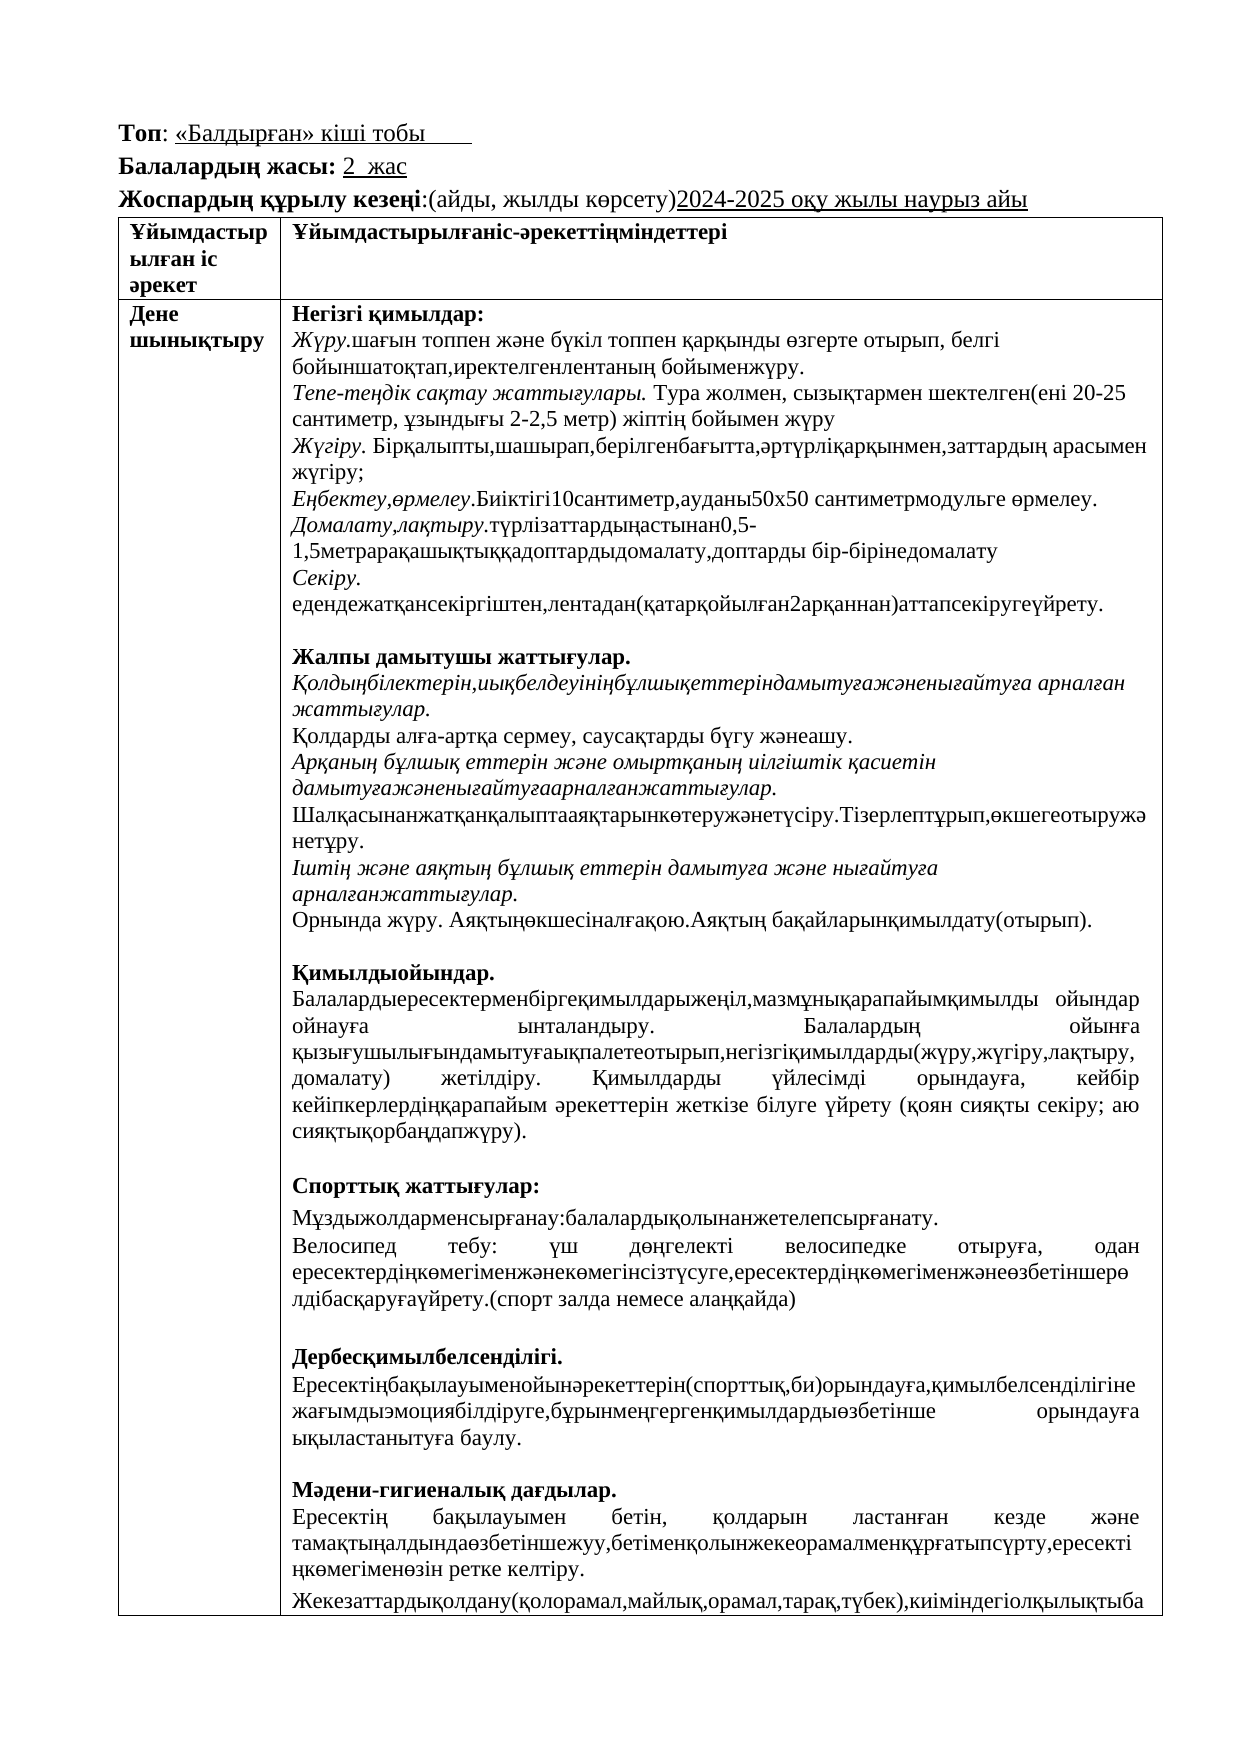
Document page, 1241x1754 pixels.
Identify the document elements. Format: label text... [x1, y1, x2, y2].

text Жоспардың құрылу кезеңі:(айды, жылды көрсету)2024-2025 оқу жылы наурыз айы [118, 184, 1152, 213]
table_header Ұйымдастырылғаніс-әрекеттіңміндеттері [281, 218, 1162, 299]
table_header Ұйымдастырылған іс әрекет [119, 218, 280, 299]
text Балалардың жасы: 2 жас [118, 151, 1152, 180]
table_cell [281, 300, 1162, 1615]
text Топ: «Балдырған» кіші тобы [118, 118, 1152, 147]
table_cell Дене шынықтыру [119, 300, 280, 1615]
